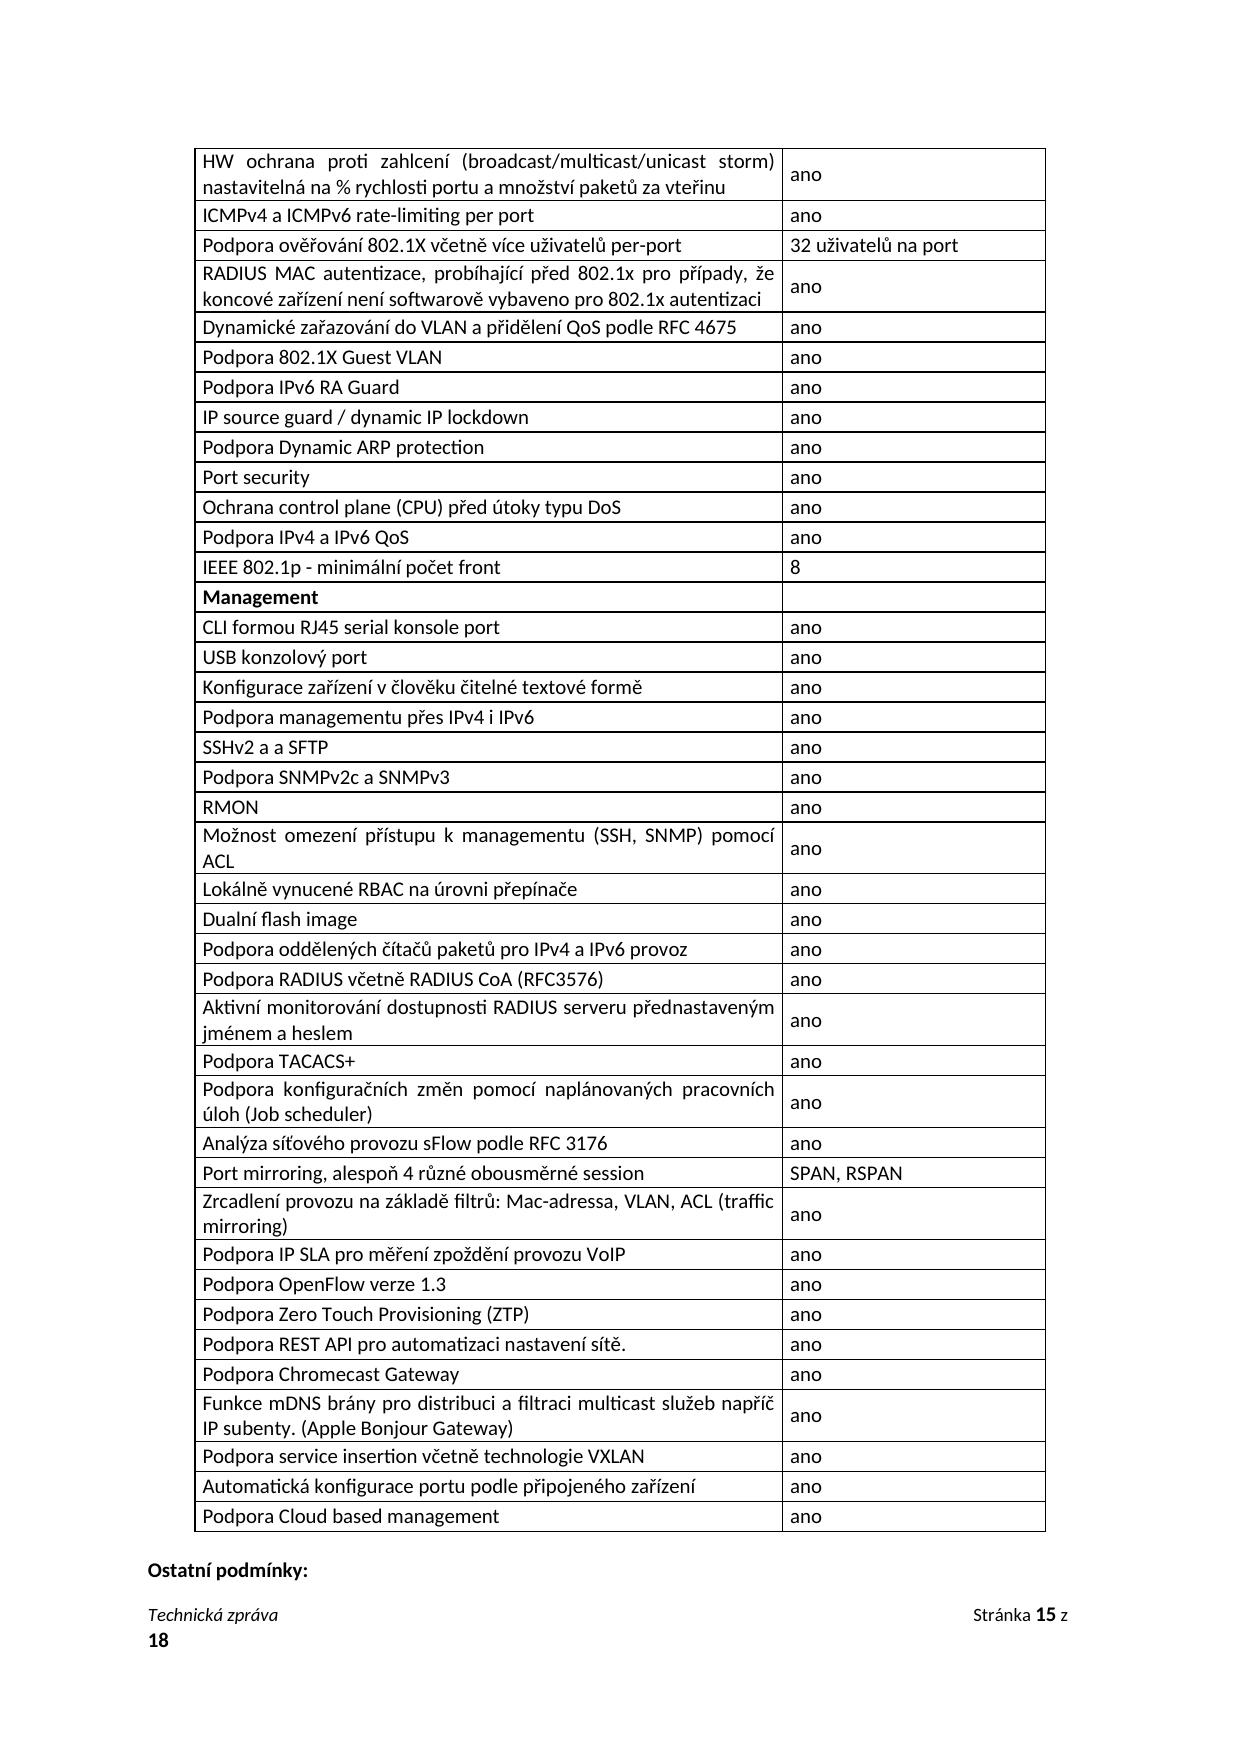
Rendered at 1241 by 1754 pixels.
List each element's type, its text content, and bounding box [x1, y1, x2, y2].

table_cell Podpora konfiguračních změn pomocí naplánovaných pracovních úloh (Job scheduler) [196, 1076, 782, 1127]
table_cell Konfigurace zařízení v člověku čitelné textové formě [196, 673, 782, 701]
table_cell ano [783, 934, 1045, 963]
table_cell Podpora Cloud based management [196, 1502, 782, 1531]
table_cell Podpora IPv4 a IPv6 QoS [196, 523, 782, 551]
table_cell Management [196, 583, 782, 611]
table_cell Ochrana control plane (CPU) před útoky typu DoS [196, 493, 782, 521]
table_cell ano [783, 433, 1045, 461]
table_cell ano [783, 1128, 1045, 1157]
table_cell Analýza síťového provozu sFlow podle RFC 3176 [196, 1128, 782, 1157]
table_cell Podpora Zero Touch Provisioning (ZTP) [196, 1300, 782, 1329]
table_cell Port mirroring, alespoň 4 různé obousměrné session [196, 1158, 782, 1187]
table_cell ano [783, 1046, 1045, 1075]
table_cell CLI formou RJ45 serial konsole port [196, 613, 782, 641]
table_cell ano [783, 613, 1045, 641]
table_cell Podpora ověřování 802.1X včetně více uživatelů per-port [196, 231, 782, 259]
table_cell ano [783, 874, 1045, 903]
table_cell ano [783, 994, 1045, 1045]
table_cell Podpora RADIUS včetně RADIUS CoA (RFC3576) [196, 964, 782, 993]
table_cell ano [783, 1442, 1045, 1471]
table_cell USB konzolový port [196, 643, 782, 671]
table_cell Aktivní monitorování dostupnosti RADIUS serveru přednastaveným jménem a heslem [196, 994, 782, 1045]
table_cell ano [783, 904, 1045, 933]
table_cell Podpora oddělených čítačů paketů pro IPv4 a IPv6 provoz [196, 934, 782, 963]
table_cell ano [783, 703, 1045, 731]
table_cell ano [783, 1502, 1045, 1531]
table_cell Podpora 802.1X Guest VLAN [196, 343, 782, 371]
table_cell IP source guard / dynamic IP lockdown [196, 403, 782, 431]
table_cell Dynamické zařazování do VLAN a přidělení QoS podle RFC 4675 [196, 313, 782, 341]
table_cell [783, 583, 1045, 611]
table_cell Podpora Chromecast Gateway [196, 1360, 782, 1389]
table_cell ano [783, 1330, 1045, 1359]
table_cell ano [783, 673, 1045, 701]
table_cell 8 [783, 553, 1045, 581]
text Ostatní podmínky: [148, 1557, 1093, 1583]
table_cell Automatická konfigurace portu podle připojeného zařízení [196, 1472, 782, 1501]
table_cell Lokálně vynucené RBAC na úrovni přepínače [196, 874, 782, 903]
table_cell ano [783, 1076, 1045, 1127]
table_cell SSHv2 a a SFTP [196, 733, 782, 761]
table_cell ano [783, 1472, 1045, 1501]
table_cell ano [783, 1240, 1045, 1269]
table_cell ano [783, 1390, 1045, 1441]
table_cell ano [783, 643, 1045, 671]
table_cell RMON [196, 793, 782, 821]
table_cell Podpora service insertion včetně technologie VXLAN [196, 1442, 782, 1471]
table_cell ano [783, 403, 1045, 431]
table_cell Podpora OpenFlow verze 1.3 [196, 1270, 782, 1299]
table_cell Podpora managementu přes IPv4 i IPv6 [196, 703, 782, 731]
table_cell ano [783, 373, 1045, 401]
table_cell ano [783, 463, 1045, 491]
table_cell IEEE 802.1p - minimální počet front [196, 553, 782, 581]
table_cell ano [783, 1300, 1045, 1329]
table_cell ano [783, 1270, 1045, 1299]
table_cell 32 uživatelů na port [783, 231, 1045, 259]
table_cell ano [783, 1188, 1045, 1239]
table_cell ano [783, 261, 1045, 311]
table_cell ano [783, 763, 1045, 791]
table_cell Podpora SNMPv2c a SNMPv3 [196, 763, 782, 791]
table_cell Podpora TACACS+ [196, 1046, 782, 1075]
table_cell ano [783, 313, 1045, 341]
table_cell ano [783, 823, 1045, 873]
table_cell Dualní flash image [196, 904, 782, 933]
table_cell Možnost omezení přístupu k managementu (SSH, SNMP) pomocí ACL [196, 823, 782, 873]
table_cell Zrcadlení provozu na základě filtrů: Mac-adressa, VLAN, ACL (traffic mirroring) [196, 1188, 782, 1239]
table_cell ano [783, 1360, 1045, 1389]
table_cell ano [783, 523, 1045, 551]
table_cell ano [783, 493, 1045, 521]
table_cell Funkce mDNS brány pro distribuci a filtraci multicast služeb napříč IP subenty. (Apple Bonjour Gateway) [196, 1390, 782, 1441]
table_cell Port security [196, 463, 782, 491]
table_cell Podpora REST API pro automatizaci nastavení sítě. [196, 1330, 782, 1359]
table_cell RADIUS MAC autentizace, probíhající před 802.1x pro případy, že koncové zařízení není softwarově vybaveno pro 802.1x autentizaci [196, 261, 782, 311]
table_cell ano [783, 343, 1045, 371]
table_cell Podpora IP SLA pro měření zpoždění provozu VoIP [196, 1240, 782, 1269]
table_cell HW ochrana proti zahlcení (broadcast/multicast/unicast storm) nastavitelná na % rychlosti portu a množství paketů za vteřinu [196, 149, 782, 199]
table_cell ano [783, 793, 1045, 821]
table_cell Podpora Dynamic ARP protection [196, 433, 782, 461]
table_cell Podpora IPv6 RA Guard [196, 373, 782, 401]
table_cell ICMPv4 a ICMPv6 rate-limiting per port [196, 201, 782, 229]
table_cell SPAN, RSPAN [783, 1158, 1045, 1187]
table_cell ano [783, 733, 1045, 761]
table_cell ano [783, 964, 1045, 993]
table_cell ano [783, 201, 1045, 229]
table_cell ano [783, 149, 1045, 199]
